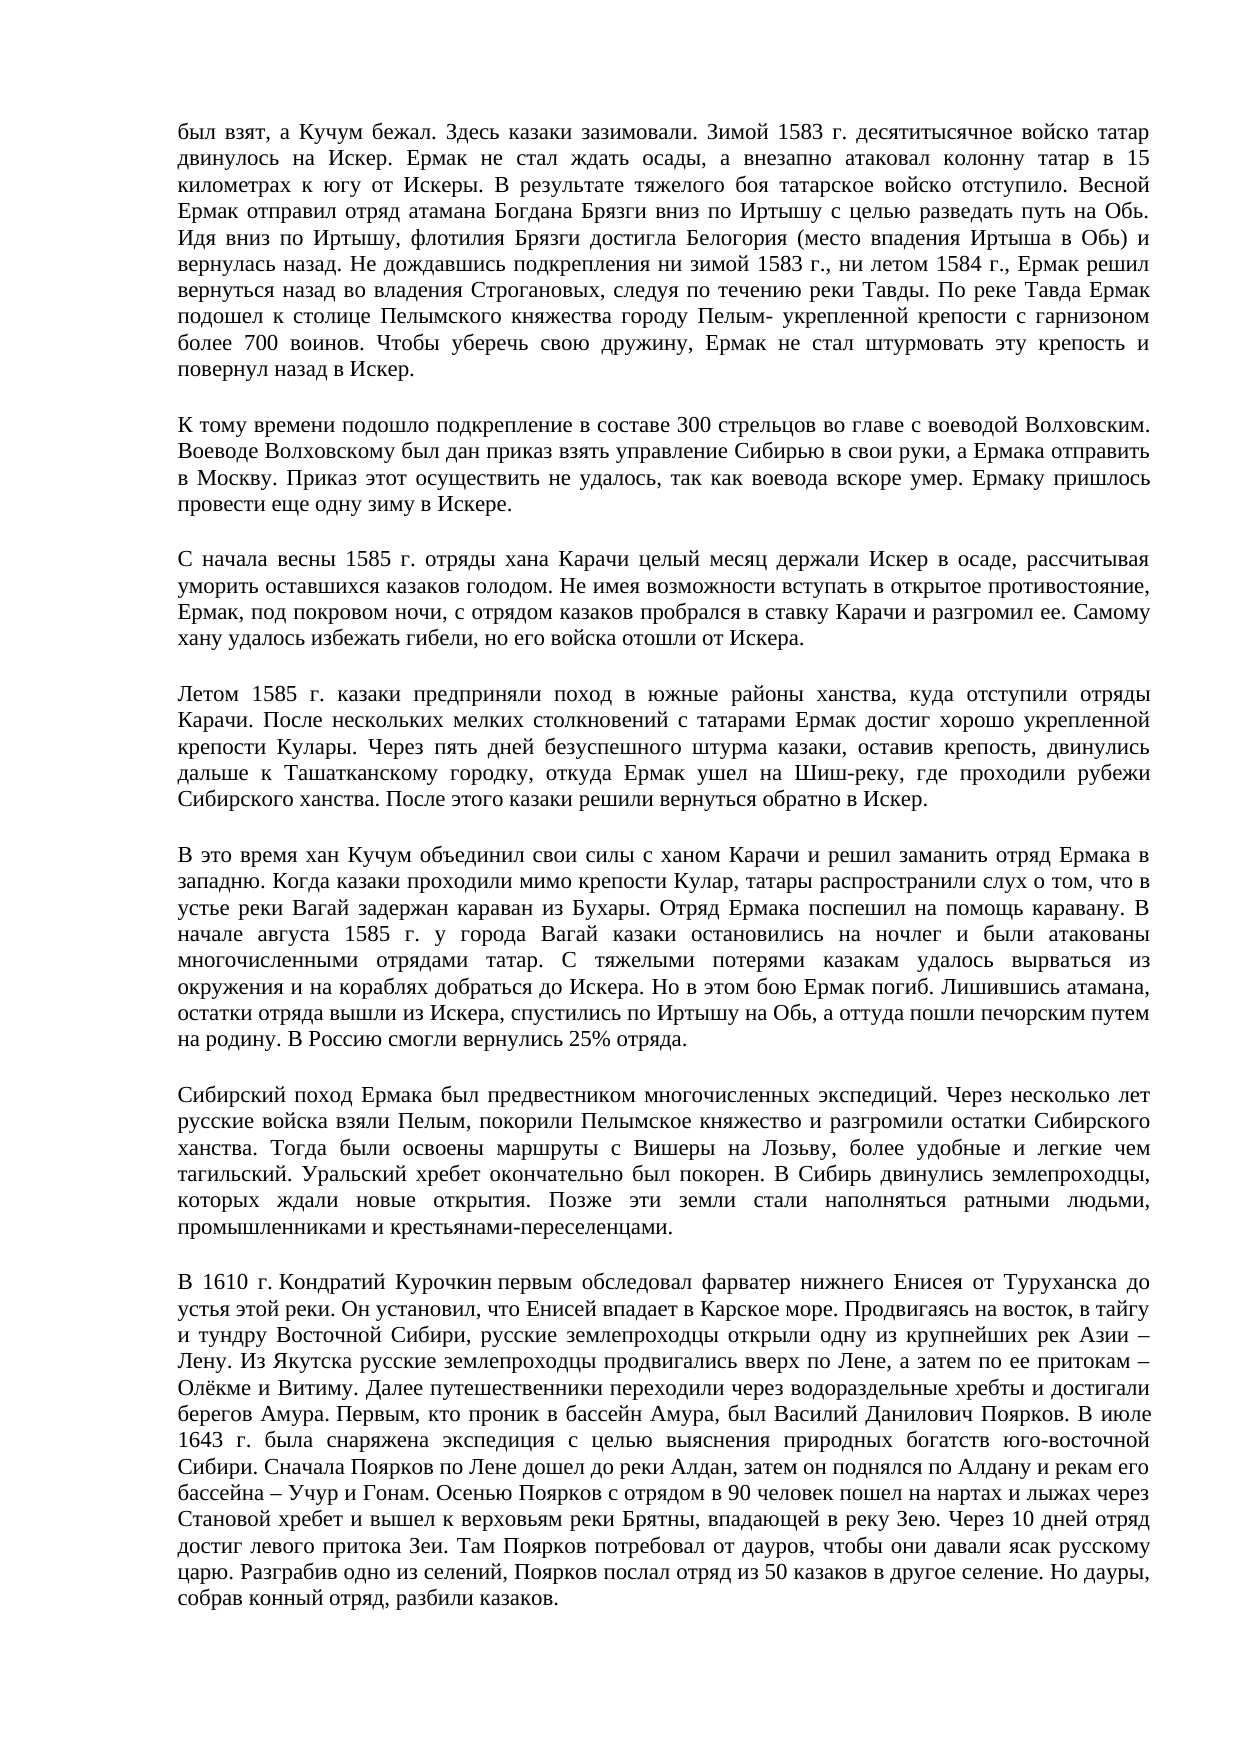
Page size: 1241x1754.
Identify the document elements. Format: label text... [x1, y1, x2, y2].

text В 1610 г. Кондратий Курочкин первым обследовал фарватер нижнего Енисея от Туруханска до устья этой реки. Он установил, что Енисей впадает в Карское море. Продвигаясь на восток, в тайгу и тундру Восточной Сибири, русские землепроходцы открыли одну из крупнейших рек Азии – Лену. Из Якутска русские землепроходцы продвигались вверх по Лене, а затем по ее притокам – Олёкме и Витиму. Далее путешественники переходили через водораздельные хребты и достигали берегов Амура. Первым, кто проник в бассейн Амура, был Василий Данилович Поярков. В июле 1643 г. была снаряжена экспедиция с целью выяснения природных богатств юго-восточной Сибири. Сначала Поярков по Лене дошел до реки Алдан, затем он поднялся по Алдану и рекам его бассейна – Учур и Гонам. Осенью Поярков с отрядом в 90 человек пошел на нартах и лыжах через Становой хребет и вышел к верховьям реки Брятны, впадающей в реку Зею. Через 10 дней отряд достиг левого притока Зеи. Там Поярков потребовал от дауров, чтобы они давали ясак русскому царю. Разграбив одно из селений, Поярков послал отряд из 50 казаков в другое селение. Но дауры, собрав конный отряд, разбили казаков. [177, 1268, 1152, 1611]
text Сибирский поход Ермака был предвестником многочисленных экспедиций. Через несколько лет русские войска взяли Пелым, покорили Пелымское княжество и разгромили остатки Сибирского ханства. Тогда были освоены маршруты с Вишеры на Лозьву, более удобные и легкие чем тагильский. Уральский хребет окончательно был покорен. В Сибирь двинулись землепроходцы, которых ждали новые открытия. Позже эти земли стали наполняться ратными людьми, промышленниками и крестьянами-переселенцами. [177, 1081, 1152, 1239]
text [177, 118, 1152, 382]
text Летом 1585 г. казаки предприняли поход в южные районы ханства, куда отступили отряды Карачи. После нескольких мелких столкновений с татарами Ермак достиг хорошо укрепленной крепости Кулары. Через пять дней безуспешного штурма казаки, оставив крепость, двинулись дальше к Ташатканскому городку, откуда Ермак ушел на Шиш-реку, где проходили рубежи Сибирского ханства. После этого казаки решили вернуться обратно в Искер. [177, 680, 1152, 812]
text С начала весны 1585 г. отряды хана Карачи целый месяц держали Искер в осаде, рассчитывая уморить оставшихся казаков голодом. Не имея возможности вступать в открытое противостояние, Ермак, под покровом ночи, с отрядом казаков пробрался в ставку Карачи и разгромил ее. Самому хану удалось избежать гибели, но его войска отошли от Искера. [177, 545, 1152, 651]
text В это время хан Кучум объединил свои силы с ханом Карачи и решил заманить отряд Ермака в западню. Когда казаки проходили мимо крепости Кулар, татары распространили слух о том, что в устье реки Вагай задержан караван из Бухары. Отряд Ермака поспешил на помощь каравану. В начале августа 1585 г. у города Вагай казаки остановились на ночлег и были атакованы многочисленными отрядами татар. С тяжелыми потерями казакам удалось вырваться из окружения и на кораблях добраться до Искера. Но в этом бою Ермак погиб. Лишившись атамана, остатки отряда вышли из Искера, спустились по Иртышу на Обь, а оттуда пошли печорским путем на родину. В Россию смогли вернулись 25% отряда. [177, 841, 1152, 1052]
text К тому времени подошло подкрепление в составе 300 стрельцов во главе с воеводой Волховским. Воеводе Волховскому был дан приказ взять управление Сибирью в свои руки, а Ермака отправить в Москву. Приказ этот осуществить не удалось, так как воевода вскоре умер. Ермаку пришлось провести еще одну зиму в Искере. [177, 411, 1152, 516]
